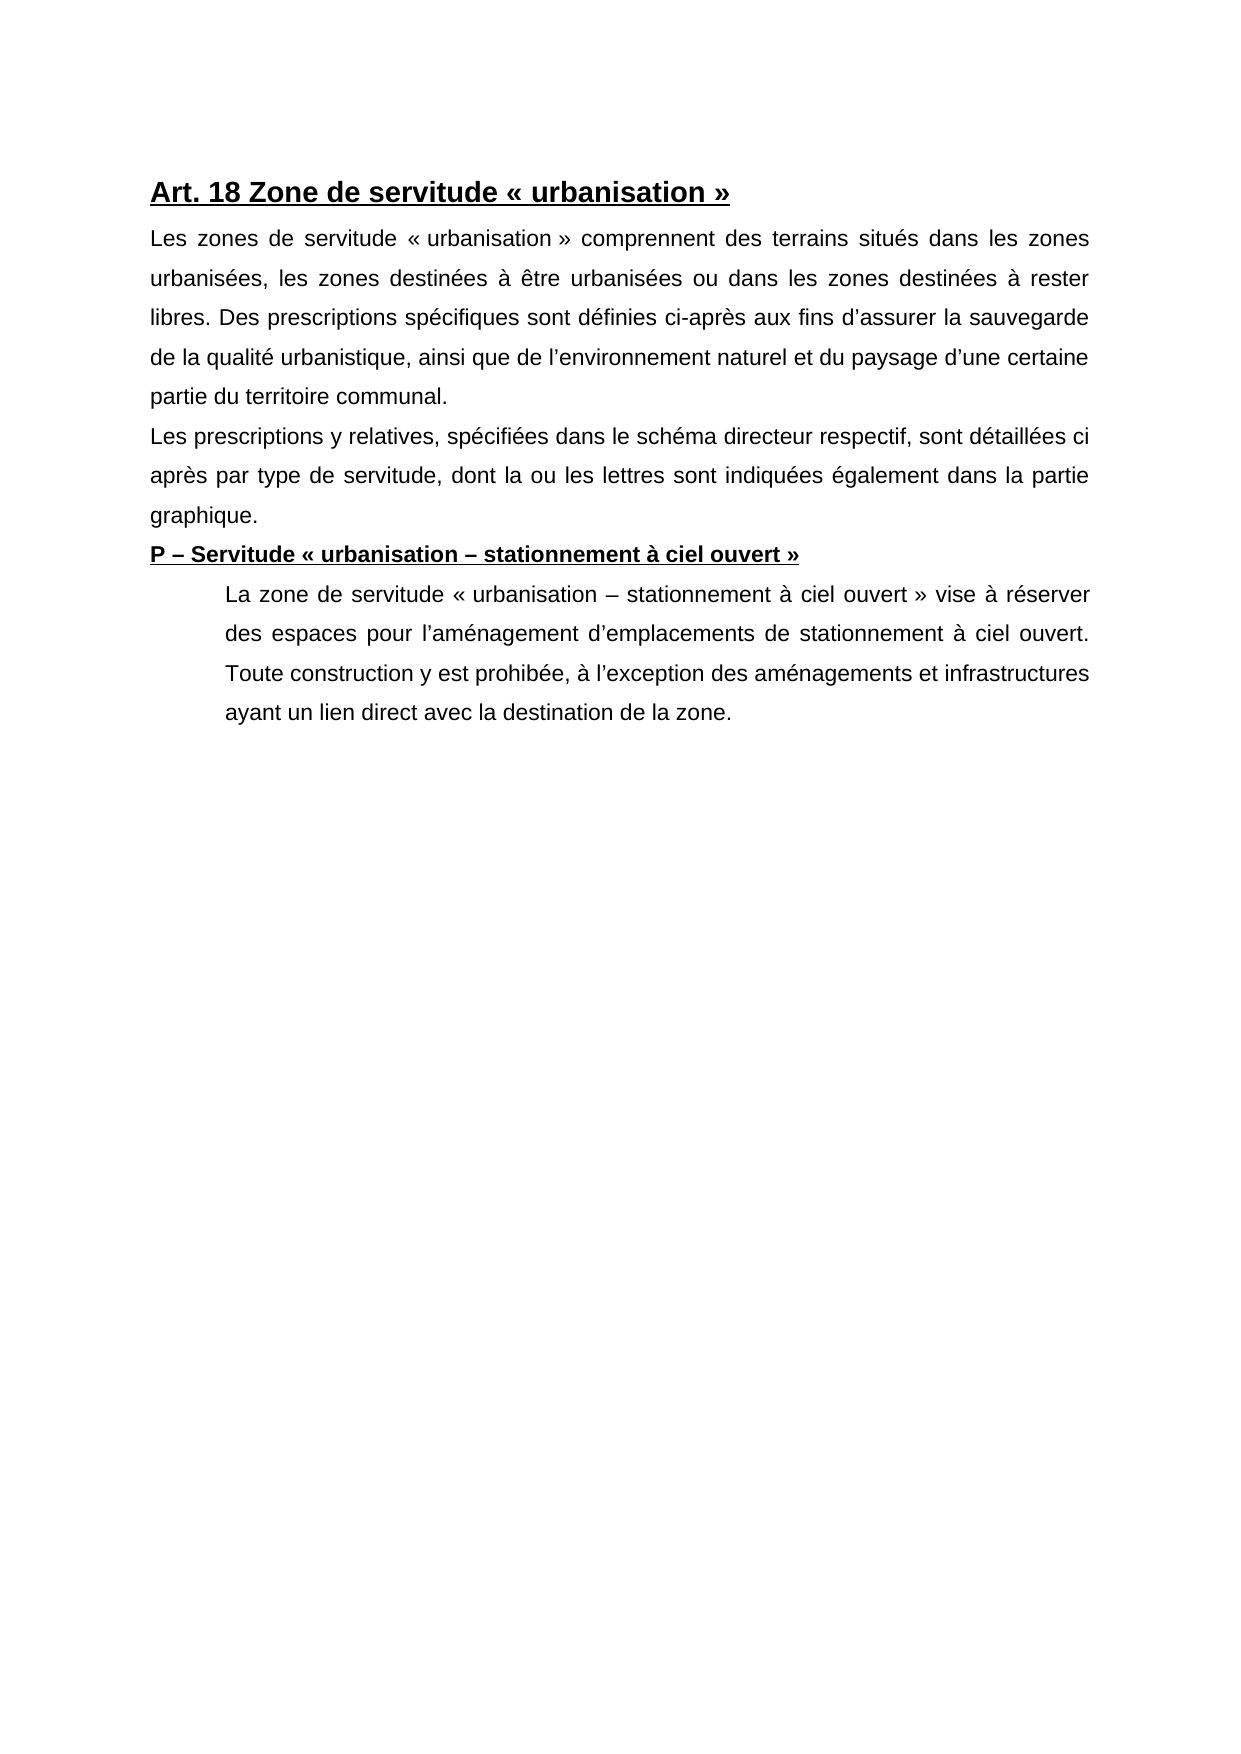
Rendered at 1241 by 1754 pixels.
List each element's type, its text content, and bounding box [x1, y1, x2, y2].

subtitle Art. 18 Zone de servitude « urbanisation » [150, 175, 1090, 208]
text P – Servitude « urbanisation – stationnement à ciel ouvert » [150, 541, 1090, 567]
text La zone de servitude « urbanisation – stationnement à ciel ouvert » vise à réserver des espaces pour l’aménagement d’emplacements de stationnement à ciel ouvert. Toute construction y est prohibée, à l’exception des aménagements et infrastructures ayant un lien direct avec la destination de la zone. [225, 581, 1090, 725]
text Les prescriptions y relatives, spécifiées dans le schéma directeur respectif, sont détaillées ci après par type de servitude, dont la ou les lettres sont indiquées également dans la partie graphique. [150, 423, 1090, 528]
text Les zones de servitude « urbanisation » comprennent des terrains situés dans les zones urbanisées, les zones destinées à être urbanisées ou dans les zones destinées à rester libres. Des prescriptions spécifiques sont définies ci-après aux fins d’assurer la sauvegarde de la qualité urbanistique, ainsi que de l’environnement naturel et du paysage d’une certaine partie du territoire communal. [150, 225, 1090, 409]
